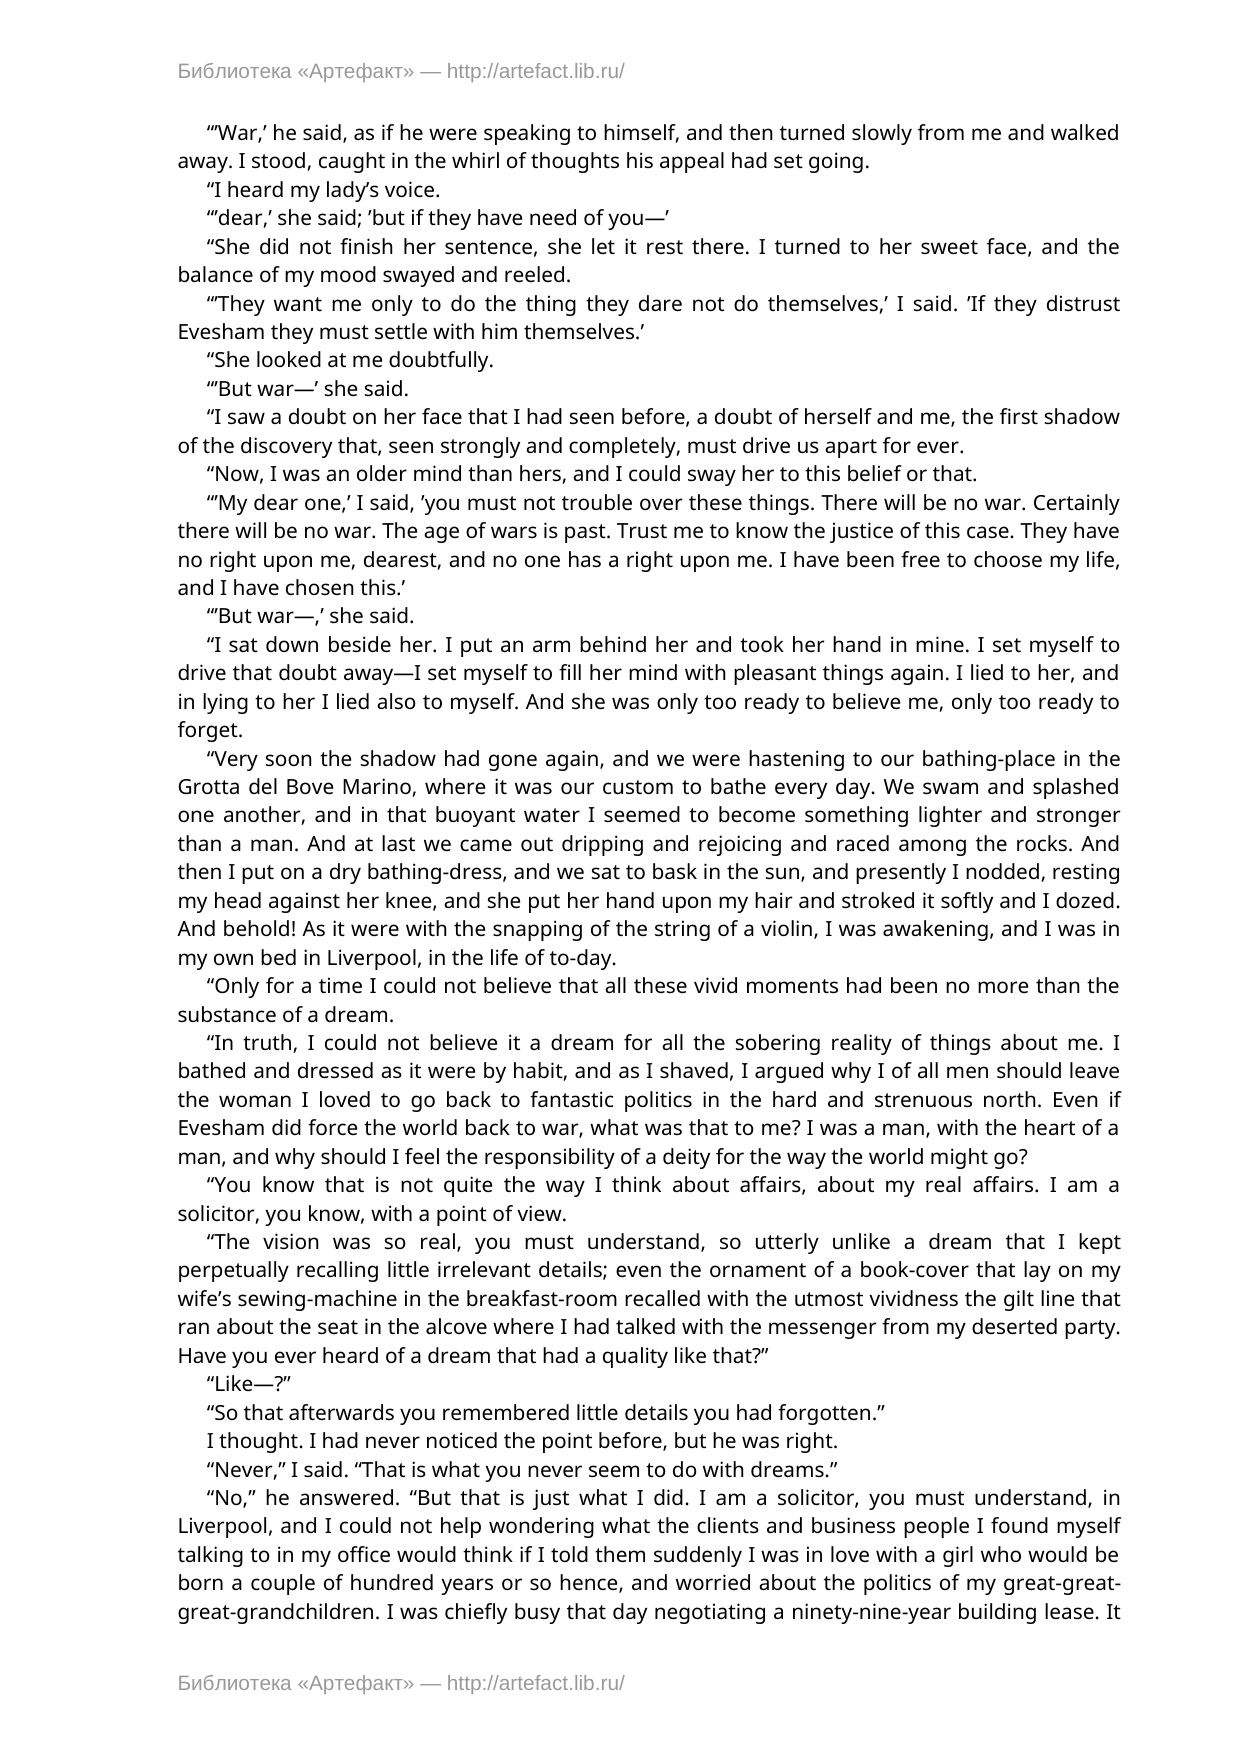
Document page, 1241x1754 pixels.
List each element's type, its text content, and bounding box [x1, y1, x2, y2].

text “The vision was so real, you must understand, so utterly unlike a dream that I kept perpetually recalling little irrelevant details; even the ornament of a book-cover that lay on my wife’s sewing-machine in the breakfast-room recalled with the utmost vividness the gilt line that ran about the seat in the alcove where I had talked with the messenger from my deserted party. Have you ever heard of a dream that had a quality like that?” [177, 1227, 1122, 1369]
text “So that afterwards you remembered little details you had forgotten.” [177, 1398, 1122, 1426]
text “Now, I was an older mind than hers, and I could sway her to this belief or that. [177, 459, 1122, 488]
text “I heard my lady’s voice. [177, 175, 1122, 203]
text I thought. I had never noticed the point before, but he was right. [177, 1426, 1122, 1455]
text “’dear,’ she said; ’but if they have need of you—’ [177, 203, 1122, 232]
text “She looked at me doubtfully. [177, 346, 1122, 374]
text “Like—?” [177, 1369, 1122, 1398]
text “Only for a time I could not believe that all these vivid moments had been no more than the substance of a dream. [177, 971, 1122, 1028]
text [177, 1483, 1122, 1625]
text “You know that is not quite the way I think about affairs, about my real affairs. I am a solicitor, you know, with a point of view. [177, 1170, 1122, 1227]
text “’War,’ he said, as if he were speaking to himself, and then turned slowly from me and walked away. I stood, caught in the whirl of thoughts his appeal had set going. [177, 118, 1122, 175]
text “I saw a doubt on her face that I had seen before, a doubt of herself and me, the first shadow of the discovery that, seen strongly and completely, must drive us apart for ever. [177, 402, 1122, 459]
text “’My dear one,’ I said, ’you must not trouble over these things. There will be no war. Certainly there will be no war. The age of wars is past. Trust me to know the justice of this case. They have no right upon me, dearest, and no one has a right upon me. I have been free to choose my life, and I have chosen this.’ [177, 488, 1122, 602]
text “In truth, I could not believe it a dream for all the sobering reality of things about me. I bathed and dressed as it were by habit, and as I shaved, I argued why I of all men should leave the woman I loved to go back to fantastic politics in the hard and strenuous north. Even if Evesham did force the world back to war, what was that to me? I was a man, with the heart of a man, and why should I feel the responsibility of a deity for the way the world might go? [177, 1028, 1122, 1170]
text “Never,” I said. “That is what you never seem to do with dreams.” [177, 1455, 1122, 1483]
text “’They want me only to do the thing they dare not do themselves,’ I said. ’If they distrust Evesham they must settle with him themselves.’ [177, 289, 1122, 346]
text “’But war—’ she said. [177, 374, 1122, 402]
text “Very soon the shadow had gone again, and we were hastening to our bathing-place in the Grotta del Bove Marino, where it was our custom to bathe every day. We swam and splashed one another, and in that buoyant water I seemed to become something lighter and stronger than a man. And at last we came out dripping and rejoicing and raced among the rocks. And then I put on a dry bathing-dress, and we sat to bask in the sun, and presently I nodded, resting my head against her knee, and she put her hand upon my hair and stroked it softly and I dozed. And behold! As it were with the snapping of the string of a violin, I was awakening, and I was in my own bed in Liverpool, in the life of to-day. [177, 744, 1122, 971]
text “She did not finish her sentence, she let it rest there. I turned to her sweet face, and the balance of my mood swayed and reeled. [177, 232, 1122, 289]
text “’But war—,’ she said. [177, 602, 1122, 630]
text “I sat down beside her. I put an arm behind her and took her hand in mine. I set myself to drive that doubt away—I set myself to fill her mind with pleasant things again. I lied to her, and in lying to her I lied also to myself. And she was only too ready to believe me, only too ready to forget. [177, 630, 1122, 744]
